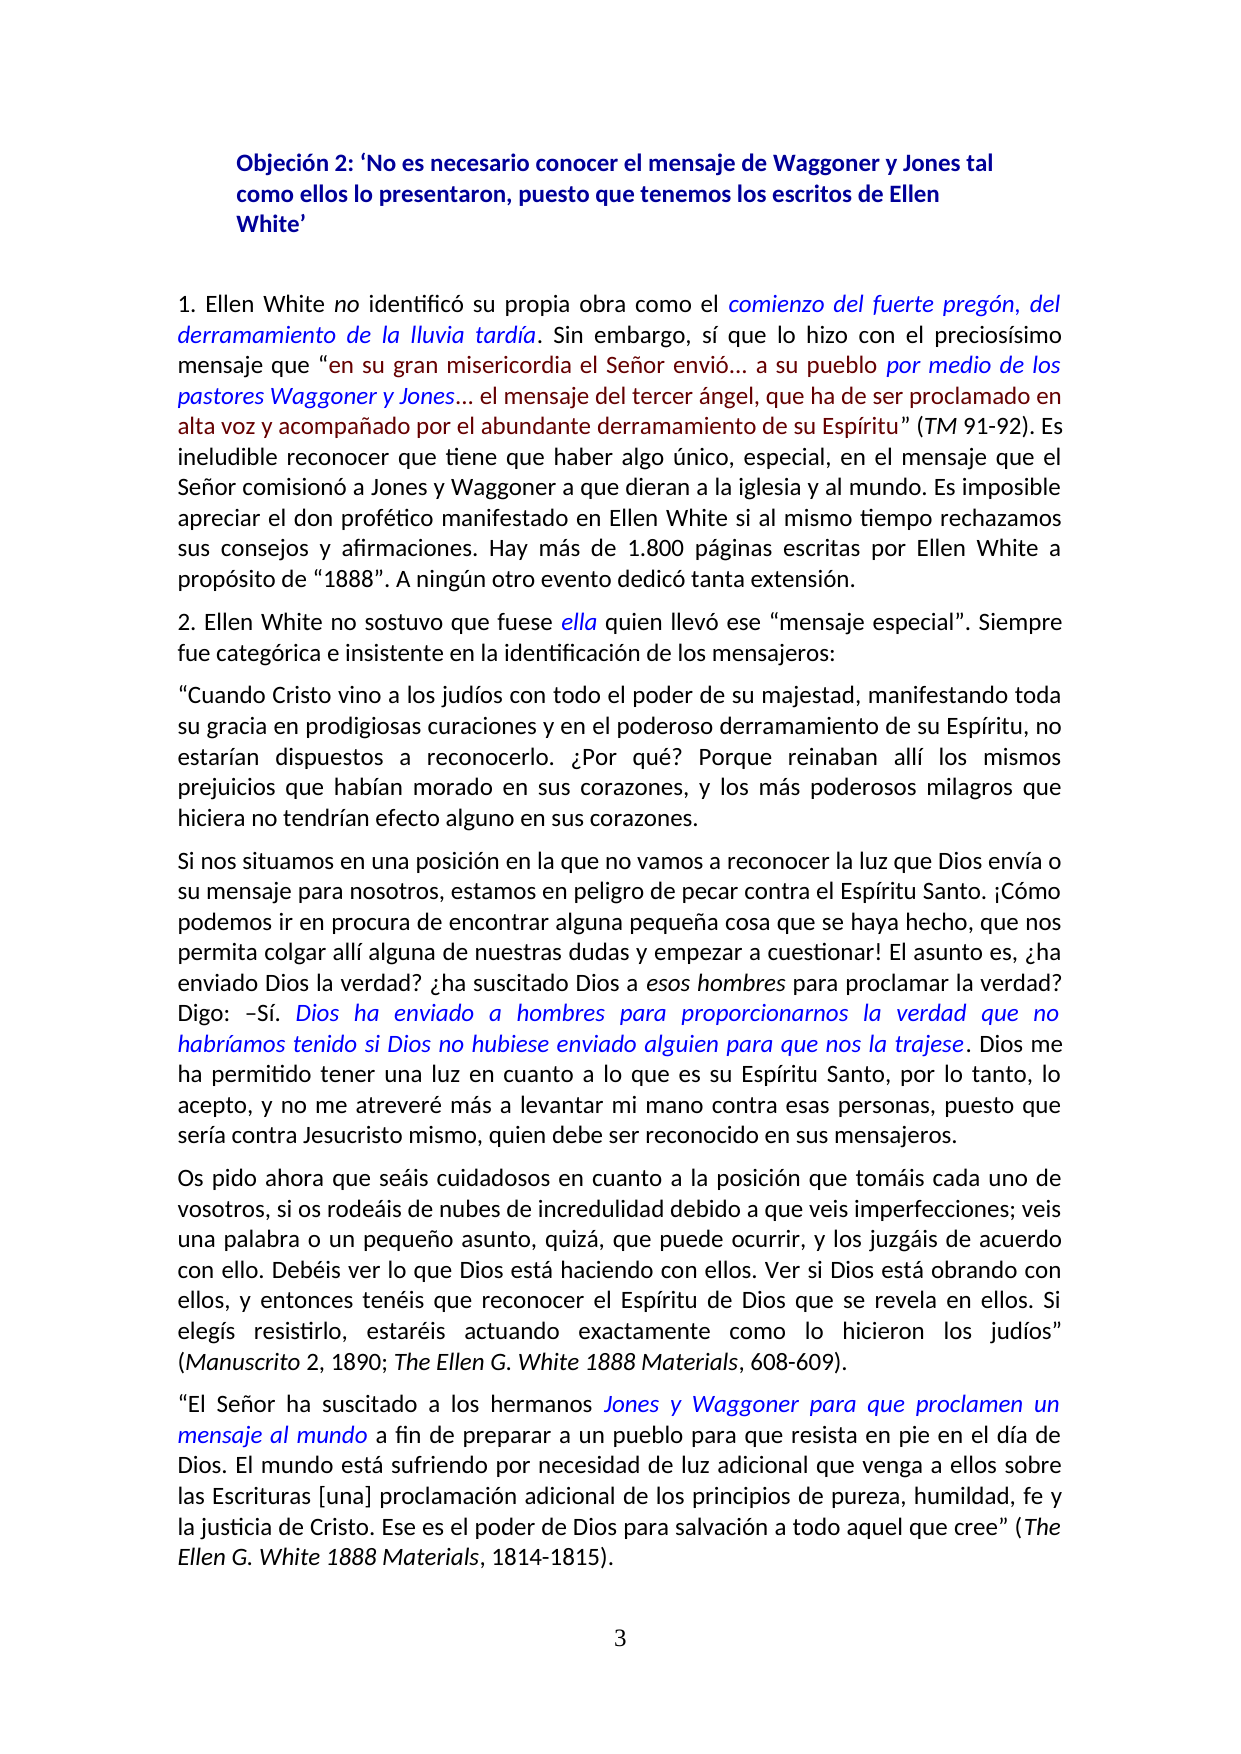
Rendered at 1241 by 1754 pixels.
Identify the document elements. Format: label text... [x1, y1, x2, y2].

text “El Señor ha suscitado a los hermanos Jones y Waggoner para que proclamen un mensaje al mundo a fin de preparar a un pueblo para que resista en pie en el día de Dios. El mundo está sufriendo por necesidad de luz adicional que venga a ellos sobre las Escrituras [una] proclamación adicional de los principios de pureza, humildad, fe y la justicia de Cristo. Ese es el poder de Dios para salvación a todo aquel que cree” (The Ellen G. White 1888 Materials, 1814-1815). [177, 1389, 1063, 1572]
text Os pido ahora que seáis cuidadosos en cuanto a la posición que tomáis cada uno de vosotros, si os rodeáis de nubes de incredulidad debido a que veis imperfecciones; veis una palabra o un pequeño asunto, quizá, que puede ocurrir, y los juzgáis de acuerdo con ello. Debéis ver lo que Dios está haciendo con ellos. Ver si Dios está obrando con ellos, y entonces tenéis que reconocer el Espíritu de Dios que se revela en ellos. Si elegís resistirlo, estaréis actuando exactamente como lo hicieron los judíos” (Manuscrito 2, 1890; The Ellen G. White 1888 Materials, 608-609). [177, 1162, 1063, 1376]
text “Cuando Cristo vino a los judíos con todo el poder de su majestad, manifestando toda su gracia en prodigiosas curaciones y en el poderoso derramamiento de su Espíritu, no estarían dispuestos a reconocerlo. ¿Por qué? Porque reinaban allí los mismos prejuicios que habían morado en sus corazones, y los más poderosos milagros que hiciera no tendrían efecto alguno en sus corazones. [177, 680, 1063, 832]
text Si nos situamos en una posición en la que no vamos a reconocer la luz que Dios envía o su mensaje para nosotros, estamos en peligro de pecar contra el Espíritu Santo. ¡Cómo podemos ir en procura de encontrar alguna pequeña cosa que se haya hecho, que nos permita colgar allí alguna de nuestras dudas y empezar a cuestionar! El asunto es, ¿ha enviado Dios la verdad? ¿ha suscitado Dios a esos hombres para proclamar la verdad? Digo: –Sí. Dios ha enviado a hombres para proporcionarnos la verdad que no habríamos tenido si Dios no hubiese enviado alguien para que nos la trajese. Dios me ha permitido tener una luz en cuanto a lo que es su Espíritu Santo, por lo tanto, lo acepto, y no me atreveré más a levantar mi mano contra esas personas, puesto que sería contra Jesucristo mismo, quien debe ser reconocido en sus mensajeros. [177, 845, 1063, 1150]
text 1. Ellen White no identificó su propia obra como el comienzo del fuerte pregón, del derramamiento de la lluvia tardía. Sin embargo, sí que lo hizo con el preciosísimo mensaje que “en su gran misericordia el Señor envió... a su pueblo por medio de los pastores Waggoner y Jones... el mensaje del tercer ángel, que ha de ser proclamado en alta voz y acompañado por el abundante derramamiento de su Espíritu” (TM 91-92). Es ineludible reconocer que tiene que haber algo único, especial, en el mensaje que el Señor comisionó a Jones y Waggoner a que dieran a la iglesia y al mundo. Es imposible apreciar el don profético manifestado en Ellen White si al mismo tiempo rechazamos sus consejos y afirmaciones. Hay más de 1.800 páginas escritas por Ellen White a propósito de “1888”. A ningún otro evento dedicó tanta extensión. [177, 288, 1063, 594]
text 2. Ellen White no sostuvo que fuese ella quien llevó ese “mensaje especial”. Siempre fue categórica e insistente en la identificación de los mensajeros: [177, 606, 1063, 667]
text Objeción 2: ‘No es necesario conocer el mensaje de Waggoner y Jones tal como ellos lo presentaron, puesto que tenemos los escritos de Ellen White’ [236, 148, 1004, 239]
